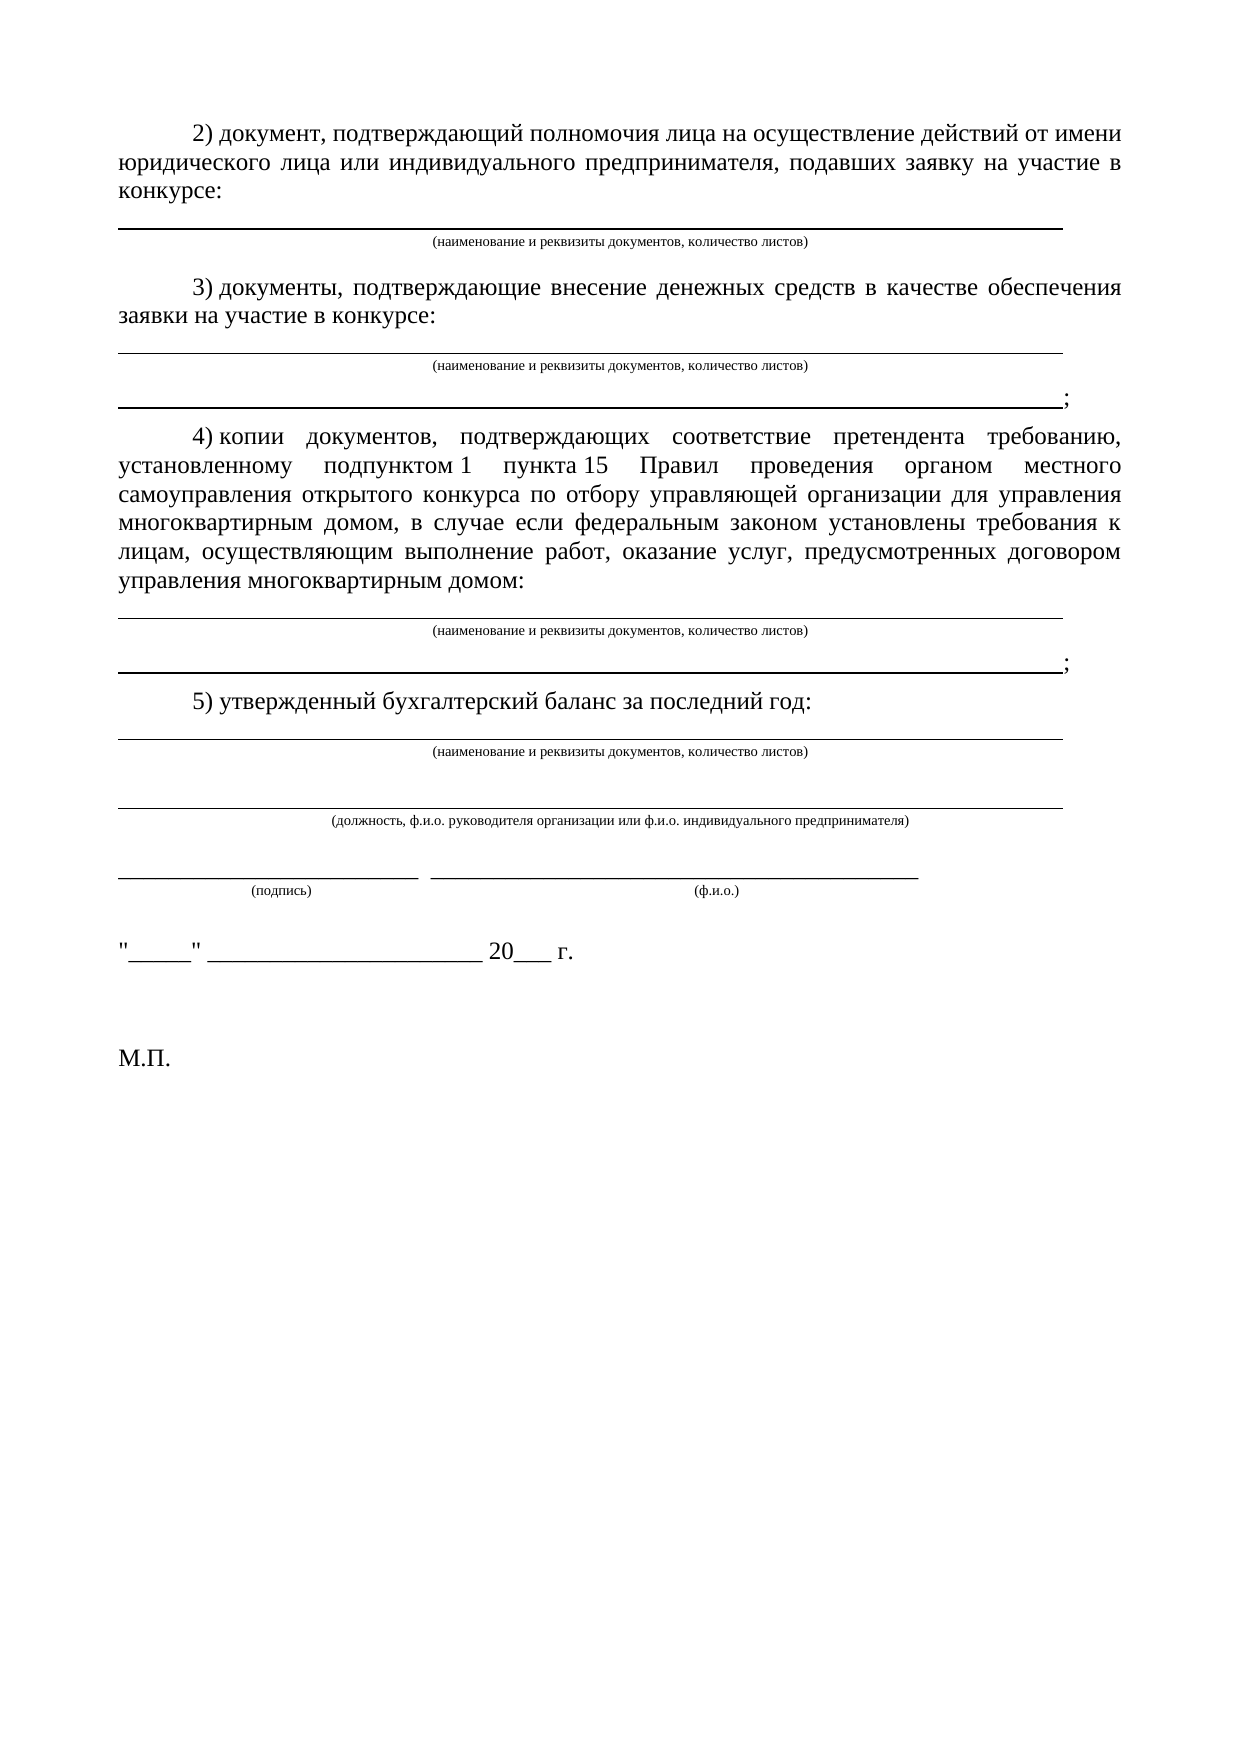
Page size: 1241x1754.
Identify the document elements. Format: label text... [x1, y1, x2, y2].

text (подпись) (ф.и.о.) [118, 882, 1122, 911]
text 4) копии документов, подтверждающих соответствие претендента требованию, установленному подпунктом 1 пункта 15 Правил проведения органом местного самоуправления открытого конкурса по отбору управляющей организации для управления многоквартирным домом, в случае если федеральным законом установлены требования к лицам, осуществляющим выполнение работ, оказание услуг, предусмотренных договором управления многоквартирным домом: [118, 421, 1122, 594]
text 5) утвержденный бухгалтерский баланс за последний год: [118, 686, 1122, 715]
text (наименование и реквизиты документов, количество листов) [118, 232, 1122, 261]
text 2) документ, подтверждающий полномочия лица на осуществление действий от имени юридического лица или индивидуального предпринимателя, подавших заявку на участие в конкурсе: [118, 118, 1122, 204]
text (наименование и реквизиты документов, количество листов) [118, 357, 1122, 386]
text (наименование и реквизиты документов, количество листов) [118, 622, 1122, 651]
text М.П. [118, 1043, 1122, 1072]
text ; [118, 651, 1122, 676]
text ; [118, 386, 1122, 411]
text "_____" ______________________ 20___ г. [118, 936, 1122, 964]
text (наименование и реквизиты документов, количество листов) [118, 743, 1122, 771]
text (должность, ф.и.о. руководителя организации или ф.и.о. индивидуального предпринимателя) [118, 812, 1122, 841]
text 3) документы, подтверждающие внесение денежных средств в качестве обеспечения заявки на участие в конкурсе: [118, 272, 1122, 329]
text ________________________ _______________________________________ [118, 853, 1122, 882]
